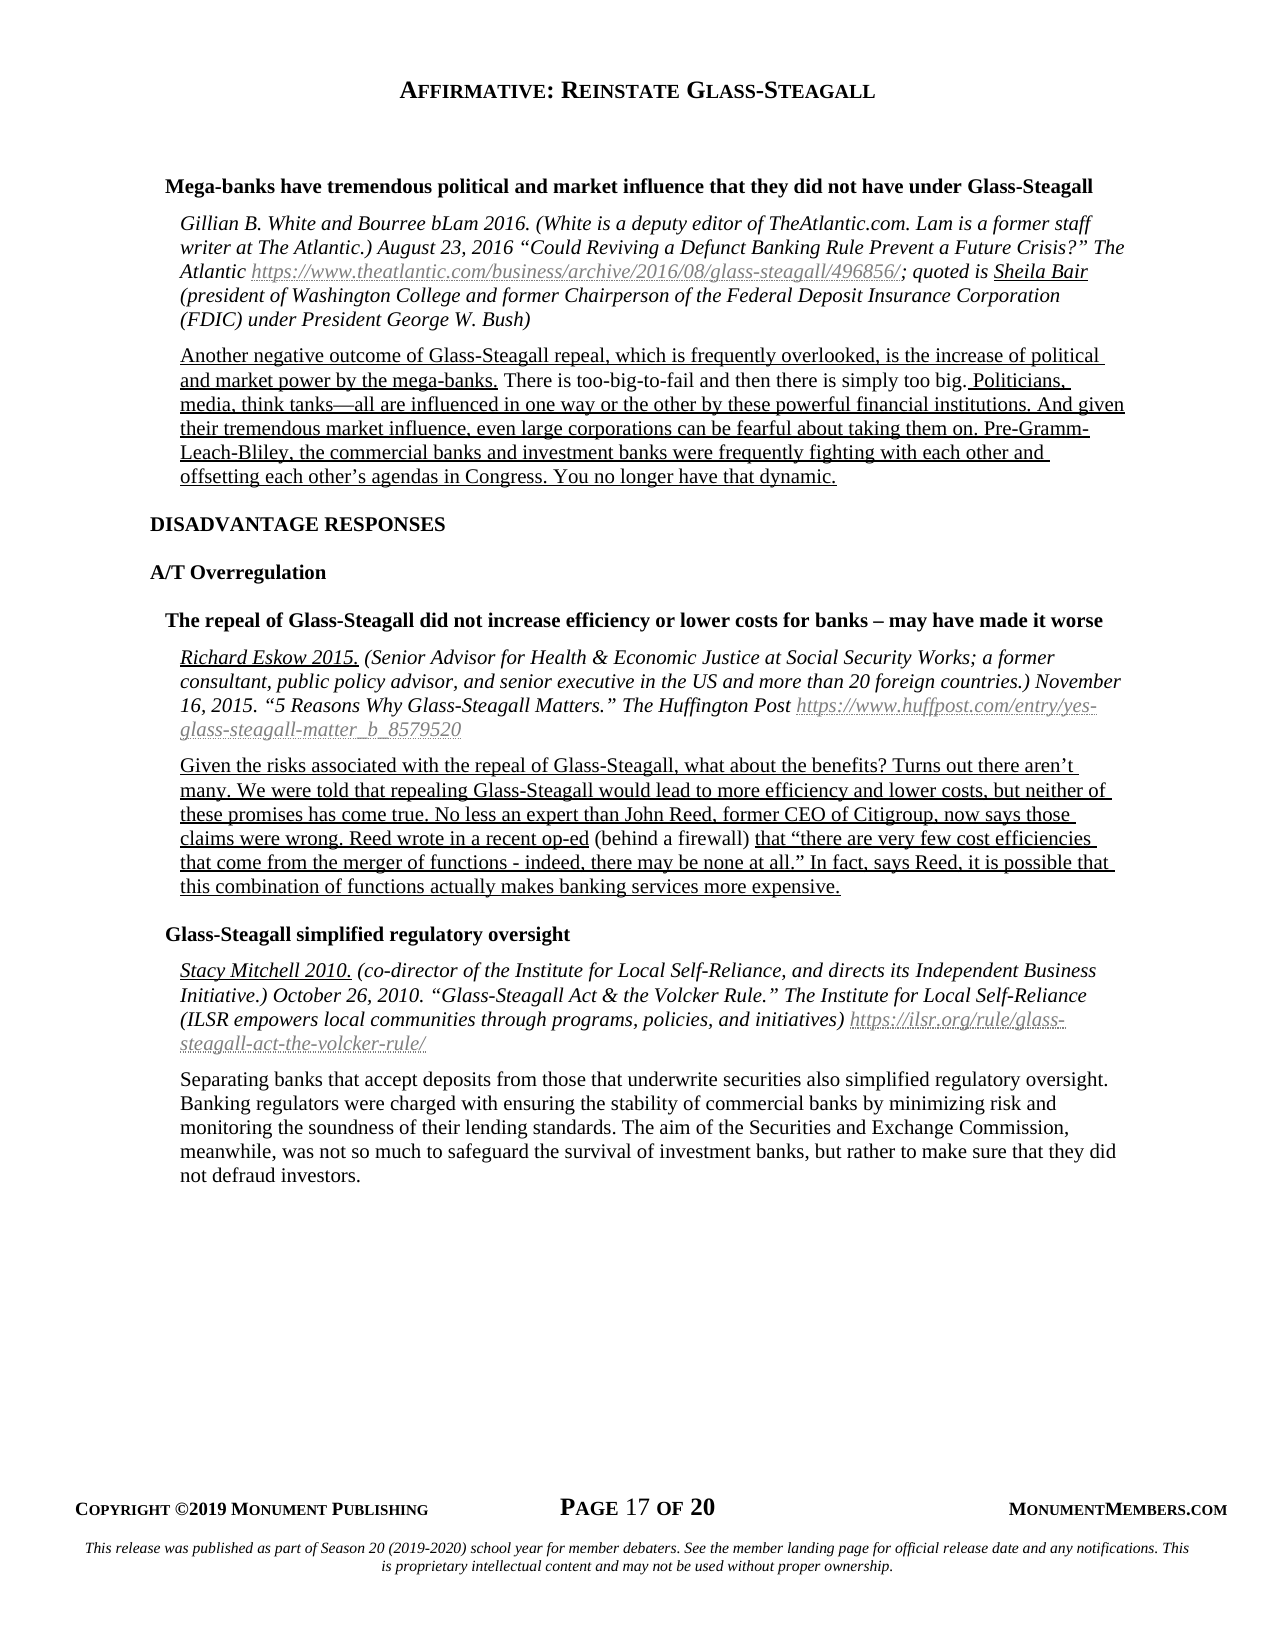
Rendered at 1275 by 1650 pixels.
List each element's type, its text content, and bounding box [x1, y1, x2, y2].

text Separating banks that accept deposits from those that underwrite securities also simplified regulatory oversight. Banking regulators were charged with ensuring the stability of commercial banks by minimizing risk and monitoring the soundness of their lending standards. The aim of the Securities and Exchange Commission, meanwhile, was not so much to safeguard the survival of investment banks, but rather to make sure that they did not defraud investors. [180, 1067, 1125, 1187]
text A/T Overregulation [150, 560, 1125, 608]
text Richard Eskow 2015. (Senior Advisor for Health & Economic Justice at Social Security Works; a former consultant, public policy advisor, and senior executive in the US and more than 20 foreign countries.) November 16, 2015. “5 Reasons Why Glass-Steagall Matters.” The Huffington Post https://www.huffpost.com/entry/yes-glass-steagall-matter_b_8579520 [180, 645, 1125, 741]
text Gillian B. White and Bourree bLam 2016. (White is a deputy editor of TheAtlantic.com. Lam is a former staff writer at The Atlantic.) August 23, 2016 “Could Reviving a Defunct Banking Rule Prevent a Future Crisis?” The Atlantic https://www.theatlantic.com/business/archive/2016/08/glass-steagall/496856/; quoted is Sheila Bair (president of Washington College and former Chairperson of the Federal Deposit Insurance Corporation (FDIC) under President George W. Bush) [180, 211, 1125, 331]
text Given the risks associated with the repeal of Glass-Steagall, what about the benefits? Turns out there aren’t many. We were told that repealing Glass-Steagall would lead to more efficiency and lower costs, but neither of these promises has come true. No less an expert than John Reed, former CEO of Citigroup, now says those claims were wrong. Reed wrote in a recent op-ed (behind a firewall) that “there are very few cost efficiencies that come from the merger of functions - indeed, there may be none at all.” In fact, says Reed, it is possible that this combination of functions actually makes banking services more expensive. [180, 753, 1125, 898]
text DISADVANTAGE RESPONSES [150, 512, 1125, 560]
text Stacy Mitchell 2010. (co-director of the Institute for Local Self-Reliance, and directs its Independent Business Initiative.) October 26, 2010. “Glass-Steagall Act & the Volcker Rule.” The Institute for Local Self-Reliance (ILSR empowers local communities through programs, policies, and initiatives) https://ilsr.org/rule/glass-steagall-act-the-volcker-rule/ [180, 958, 1125, 1055]
text Glass-Steagall simplified regulatory oversight [165, 922, 1125, 946]
text Another negative outcome of Glass-Steagall repeal, which is frequently overlooked, is the increase of political and market power by the mega-banks. There is too-big-to-fail and then there is simply too big. Politicians, media, think tanks—all are influenced in one way or the other by these powerful financial institutions. And given their tremendous market influence, even large corporations can be fearful about taking them on. Pre-Gramm-Leach-Bliley, the commercial banks and investment banks were frequently fighting with each other and offsetting each other’s agendas in Congress. You no longer have that dynamic. [180, 414, 1125, 488]
text Another negative outcome of Glass-Steagall repeal, which is frequently overlooked, is the increase of political and market power by the mega-banks. There is too-big-to-fail and then there is simply too big. Politicians, media, think tanks—all are influenced in one way or the other by these powerful financial institutions. And given their tremendous market influence, even large corporations can be fearful about taking them on. Pre-Gramm-Leach-Bliley, the commercial banks and investment banks were frequently fighting with each other and offsetting each other’s agendas in Congress. You no longer have that dynamic. [180, 343, 1125, 412]
text The repeal of Glass-Steagall did not increase efficiency or lower costs for banks – may have made it worse [165, 608, 1125, 632]
text Mega-banks have tremendous political and market influence that they did not have under Glass-Steagall [165, 174, 1125, 198]
